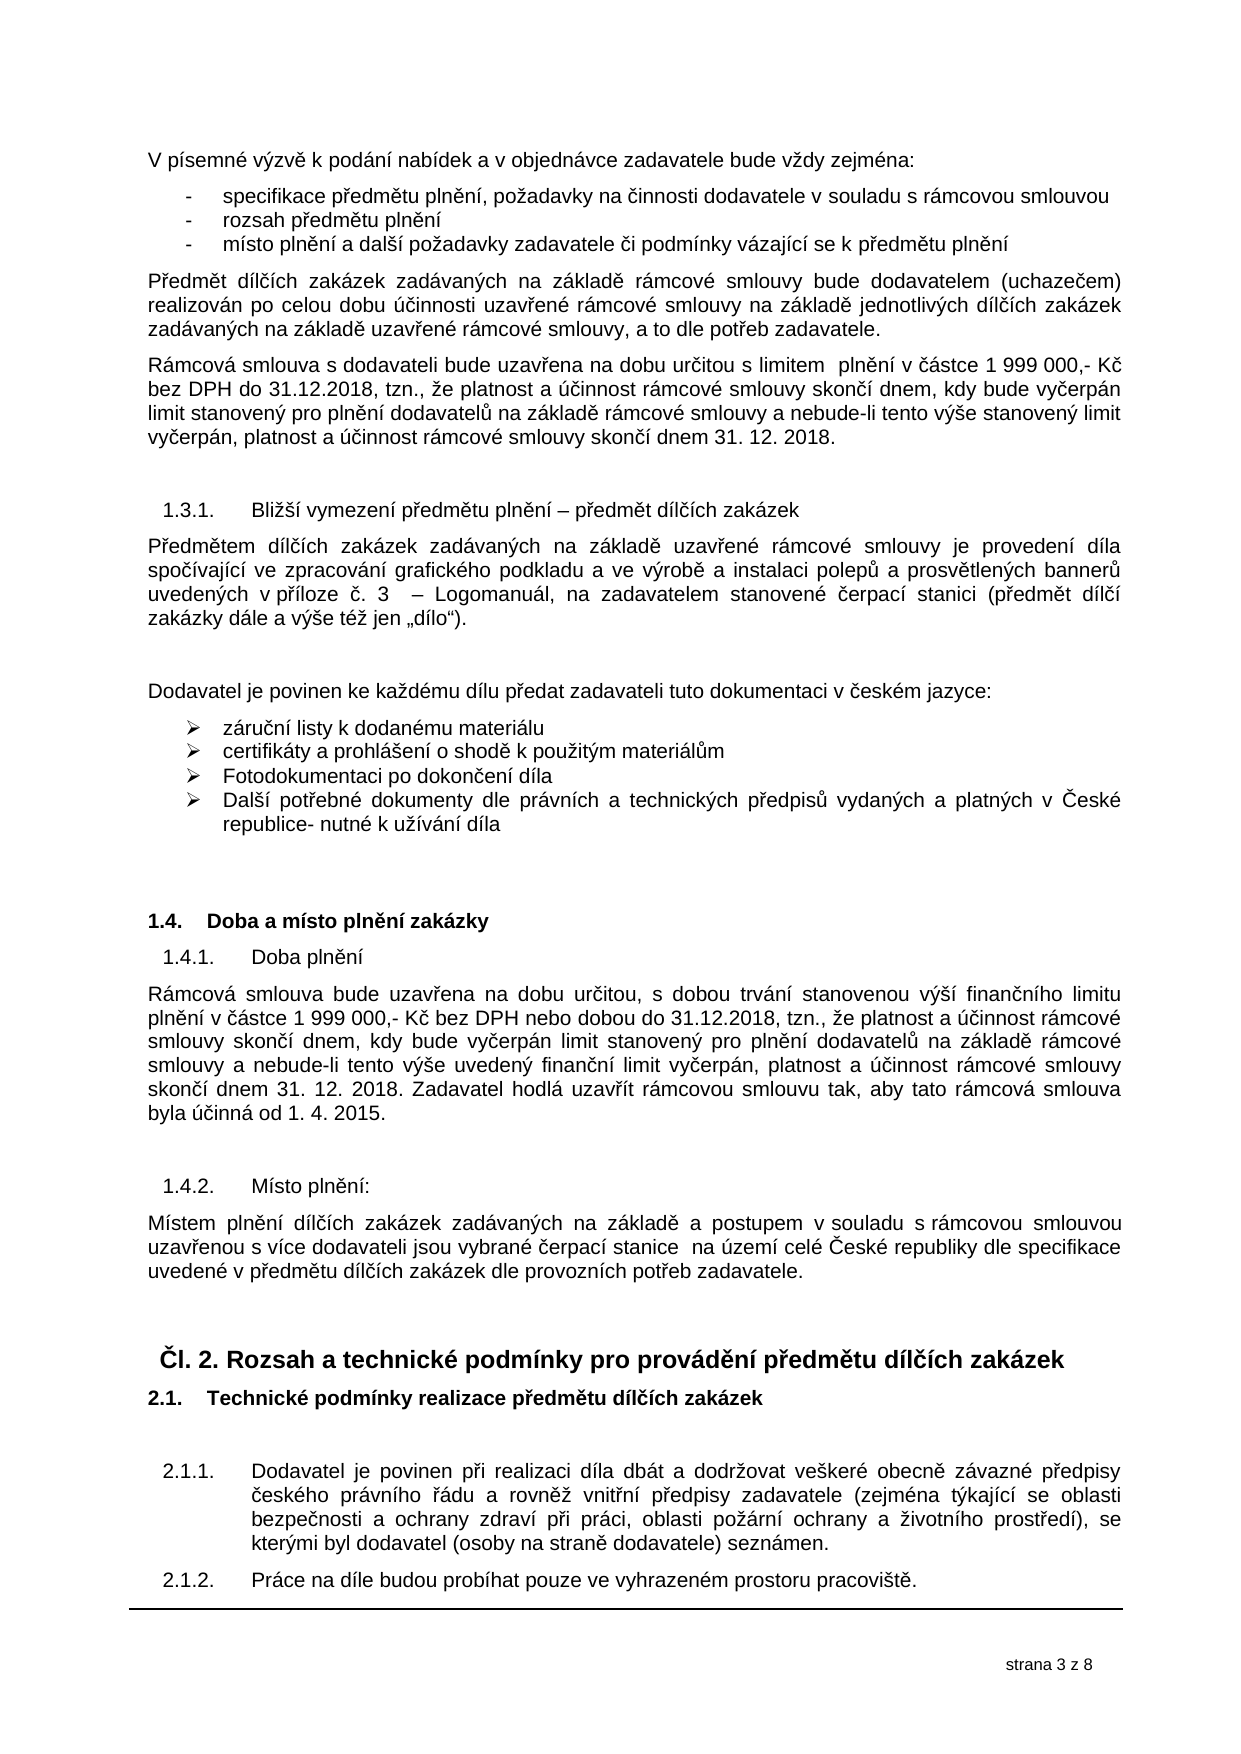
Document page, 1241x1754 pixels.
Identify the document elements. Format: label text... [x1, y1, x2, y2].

text Rámcová smlouva bude uzavřena na dobu určitou, s dobou trvání stanovenou výší finančního limitu plnění v částce 1 999 000,- Kč bez DPH nebo dobou do 31.12.2018, tzn., že platnost a účinnost rámcové smlouvy skončí dnem, kdy bude vyčerpán limit stanovený pro plnění dodavatelů na základě rámcové smlouvy a nebude-li tento výše uvedený finanční limit vyčerpán, platnost a účinnost rámcové smlouvy skončí dnem 31. 12. 2018. Zadavatel hodlá uzavřít rámcovou smlouvu tak, aby tato rámcová smlouva byla účinná od 1. 4. 2015. [148, 981, 1122, 1125]
text Práce na díle budou probíhat pouze ve vyhrazeném prostoru pracoviště. [162, 1567, 1122, 1591]
text Bližší vymezení předmětu plnění – předmět dílčích zakázek [162, 498, 1122, 522]
text Doba plnění [162, 945, 1122, 969]
list certifikáty a prohlášení o shodě k použitým materiálům [185, 739, 1122, 763]
list Další potřebné dokumenty dle právních a technických předpisů vydaných a platných v České republice- nutné k užívání díla [185, 787, 1122, 836]
list specifikace předmětu plnění, požadavky na činnosti dodavatele v souladu s rámcovou smlouvou [185, 184, 1122, 208]
text Rozsah a technické podmínky pro provádění předmětu dílčích zakázek [102, 1345, 1122, 1374]
text Dodavatel je povinen ke každému dílu předat zadavateli tuto dokumentaci v českém jazyce: [148, 679, 1122, 703]
text Místem plnění dílčích zakázek zadávaných na základě a postupem v souladu s rámcovou smlouvou uzavřenou s více dodavateli jsou vybrané čerpací stanice na území celé České republiky dle specifikace uvedené v předmětu dílčích zakázek dle provozních potřeb zadavatele. [148, 1211, 1122, 1282]
text Předmět dílčích zakázek zadávaných na základě rámcové smlouvy bude dodavatelem (uchazečem) realizován po celou dobu účinnosti uzavřené rámcové smlouvy na základě jednotlivých dílčích zakázek zadávaných na základě uzavřené rámcové smlouvy, a to dle potřeb zadavatele. [148, 268, 1122, 340]
text V písemné výzvě k podání nabídek a v objednávce zadavatele bude vždy zejména: [148, 148, 1122, 172]
text Rámcová smlouva s dodavateli bude uzavřena na dobu určitou s limitem plnění v částce 1 999 000,- Kč bez DPH do 31.12.2018, tzn., že platnost a účinnost rámcové smlouvy skončí dnem, kdy bude vyčerpán limit stanovený pro plnění dodavatelů na základě rámcové smlouvy a nebude-li tento výše stanovený limit vyčerpán, platnost a účinnost rámcové smlouvy skončí dnem 31. 12. 2018. [148, 353, 1122, 449]
list místo plnění a další požadavky zadavatele či podmínky vázající se k předmětu plnění [185, 232, 1122, 256]
text Místo plnění: [162, 1174, 1122, 1198]
text Doba a místo plnění zakázky [148, 908, 1122, 932]
text Dodavatel je povinen při realizaci díla dbát a dodržovat veškeré obecně závazné předpisy českého právního řádu a rovněž vnitřní předpisy zadavatele (zejména týkající se oblasti bezpečnosti a ochrany zdraví při práci, oblasti požární ochrany a životního prostředí), se kterými byl dodavatel (osoby na straně dodavatele) seznámen. [162, 1459, 1122, 1555]
text Předmětem dílčích zakázek zadávaných na základě uzavřené rámcové smlouvy je provedení díla spočívající ve zpracování grafického podkladu a ve výrobě a instalaci polepů a prosvětlených bannerů uvedených v příloze č. 3 – Logomanuál, na zadavatelem stanovené čerpací stanici (předmět dílčí zakázky dále a výše též jen „dílo“). [148, 534, 1122, 630]
list záruční listy k dodanému materiálu [185, 715, 1122, 739]
list rozsah předmětu plnění [185, 208, 1122, 232]
list Fotodokumentaci po dokončení díla [185, 763, 1122, 787]
text Technické podmínky realizace předmětu dílčích zakázek [148, 1386, 1122, 1410]
